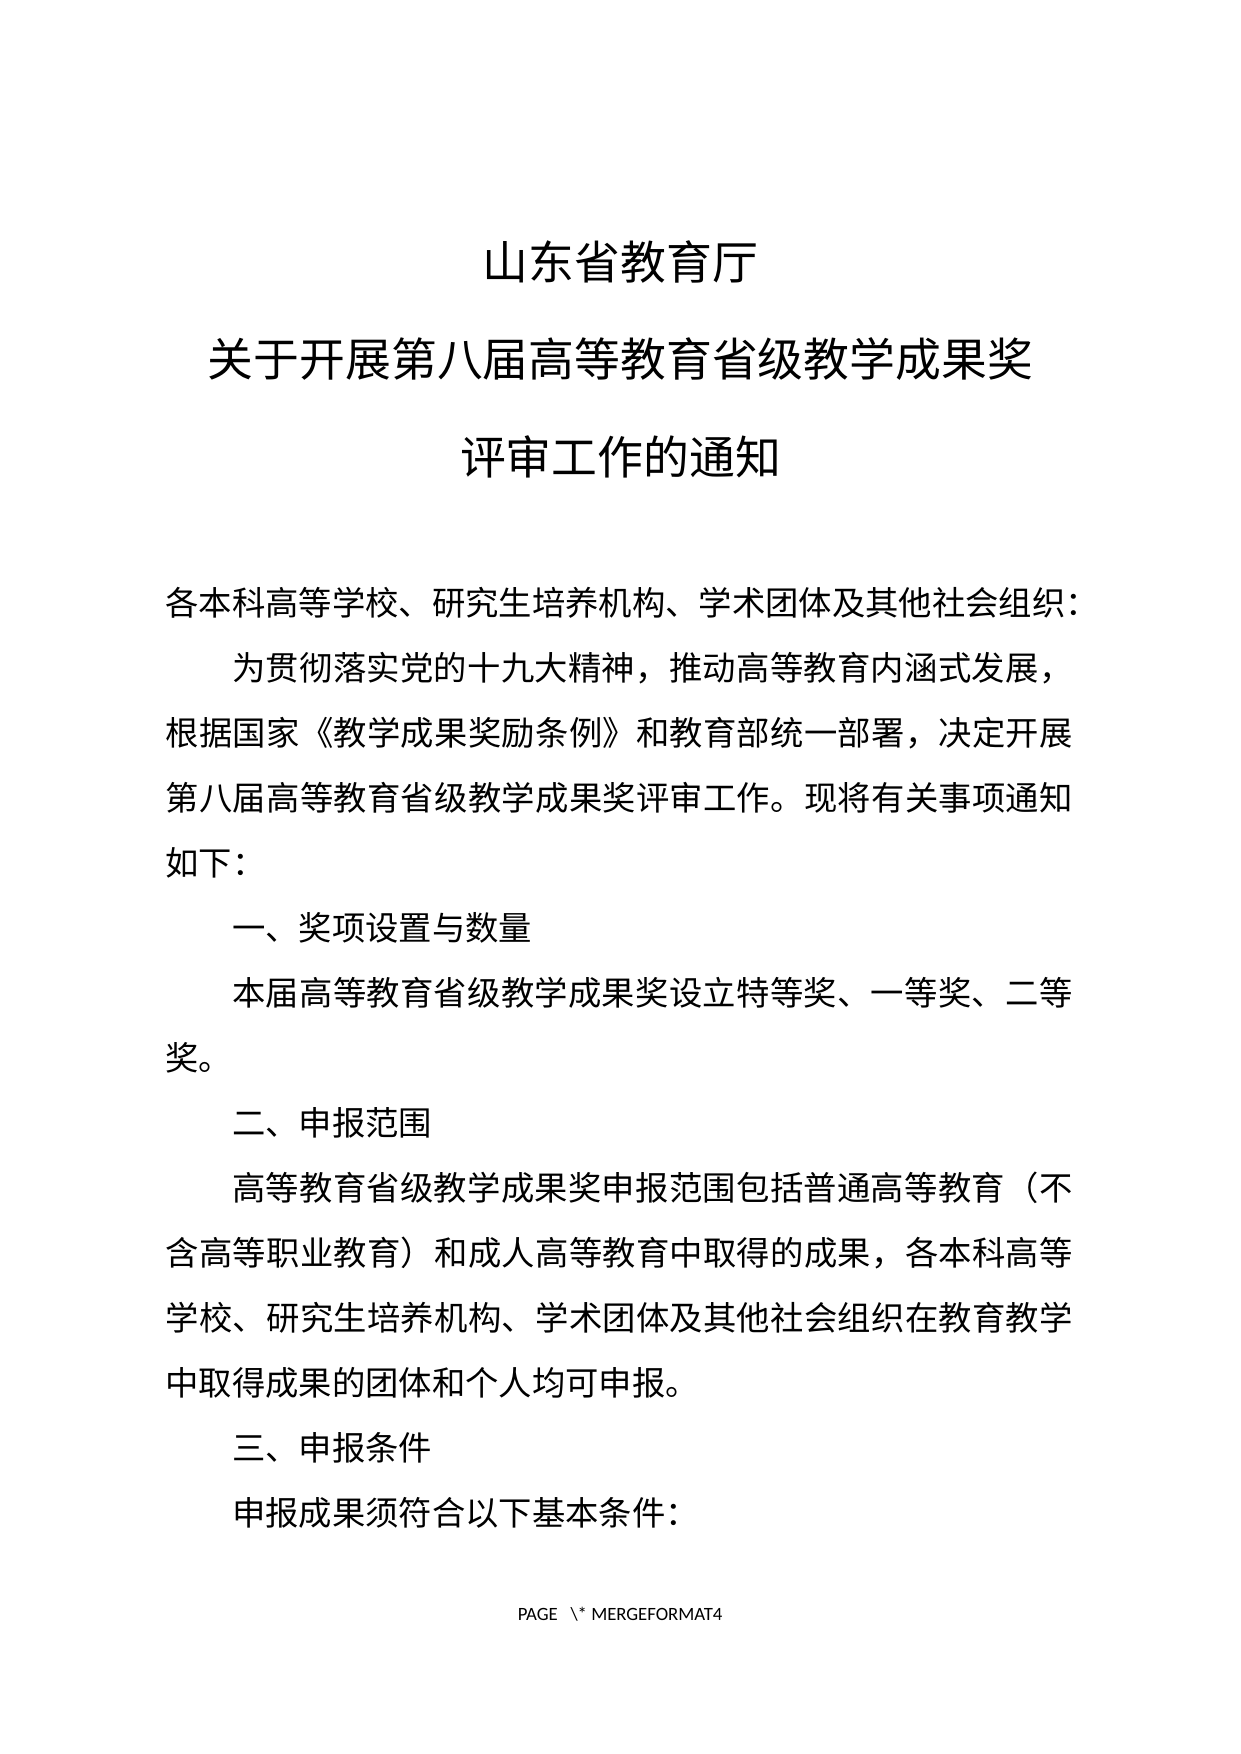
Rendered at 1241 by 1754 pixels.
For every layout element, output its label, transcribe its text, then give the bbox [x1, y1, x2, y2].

text 二、申报范围 [165, 1088, 1075, 1153]
text 高等教育省级教学成果奖申报范围包括普通高等教育（不含高等职业教育）和成人高等教育中取得的成果，各本科高等学校、研究生培养机构、学术团体及其他社会组织在教育教学中取得成果的团体和个人均可申报。 [165, 1153, 1075, 1413]
text 申报成果须符合以下基本条件： [165, 1478, 1075, 1543]
text 各本科高等学校、研究生培养机构、学术团体及其他社会组织： [165, 568, 1075, 633]
text 三、申报条件 [165, 1413, 1075, 1478]
text 一、奖项设置与数量 [165, 893, 1075, 958]
text 为贯彻落实党的十九大精神，推动高等教育内涵式发展，根据国家《教学成果奖励条例》和教育部统一部署，决定开展第八届高等教育省级教学成果奖评审工作。现将有关事项通知如下： [165, 633, 1075, 893]
text 山东省教育厅 关于开展第八届高等教育省级教学成果奖 评审工作的通知 [165, 211, 1075, 503]
text 本届高等教育省级教学成果奖设立特等奖、一等奖、二等奖。 [165, 958, 1075, 1088]
